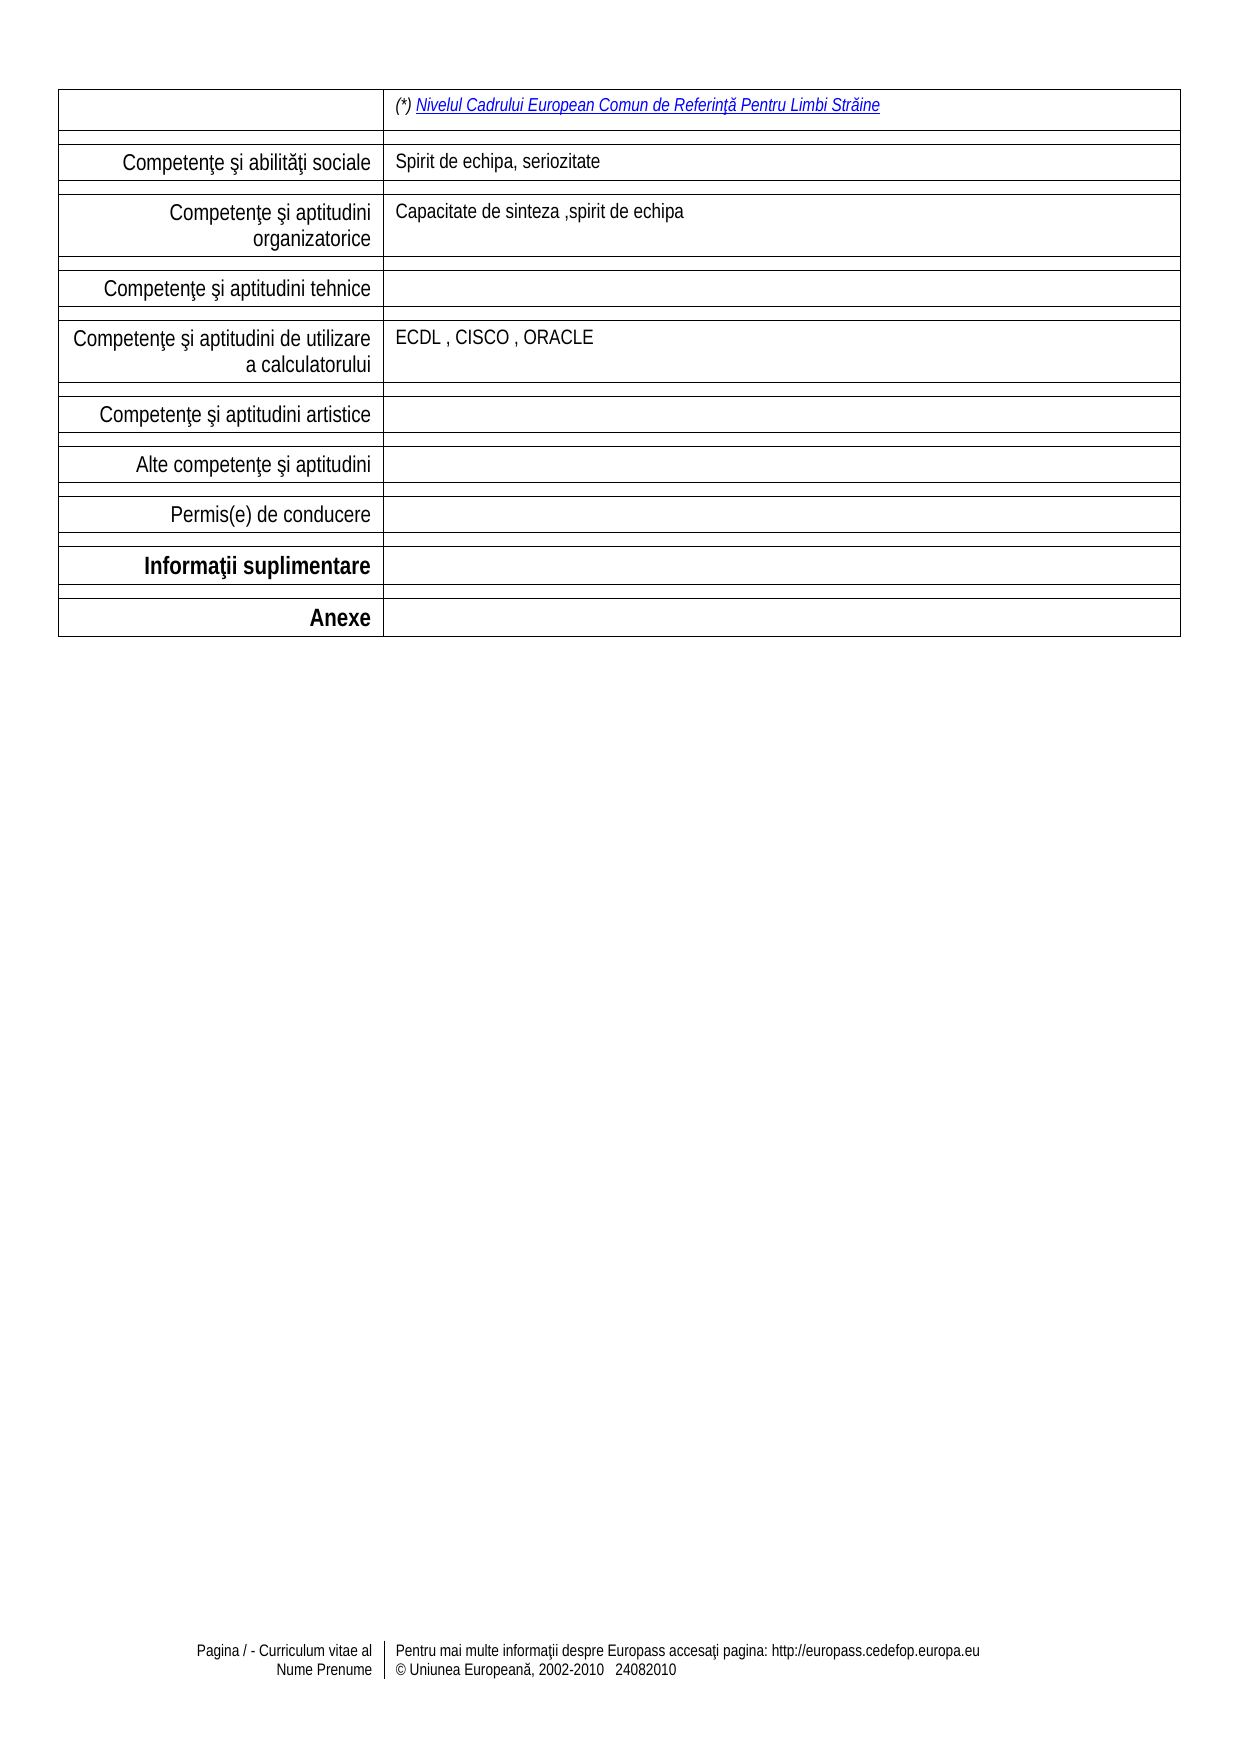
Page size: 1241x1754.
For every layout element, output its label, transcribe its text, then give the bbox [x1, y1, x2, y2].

table_cell Anexe [59, 599, 383, 636]
table_cell [59, 257, 383, 270]
table_cell Capacitate de sinteza ,spirit de echipa [384, 195, 1180, 256]
table_cell ECDL , CISCO , ORACLE [384, 321, 1180, 382]
table_cell [384, 181, 1180, 194]
table_cell (*) Nivelul Cadrului European Comun de Referinţă Pentru Limbi Străine [384, 90, 1180, 129]
table_cell [59, 383, 383, 396]
table_cell [59, 433, 383, 446]
table_cell Competenţe şi abilităţi sociale [59, 145, 383, 179]
table_cell [384, 497, 1180, 532]
table_cell [384, 585, 1180, 598]
table_cell [384, 271, 1180, 306]
table_cell [384, 257, 1180, 270]
table_cell [384, 447, 1180, 482]
table_cell [59, 483, 383, 496]
table_cell [59, 131, 383, 144]
table_cell Competenţe şi aptitudini de utilizare a calculatorului [59, 321, 383, 382]
table_cell Competenţe şi aptitudini organizatorice [59, 195, 383, 256]
table_cell Alte competenţe şi aptitudini [59, 447, 383, 482]
table_cell [384, 383, 1180, 396]
table_cell Competenţe şi aptitudini tehnice [59, 271, 383, 306]
table_cell [384, 547, 1180, 584]
table_cell [59, 533, 383, 546]
table_cell [384, 131, 1180, 144]
table_cell Permis(e) de conducere [59, 497, 383, 532]
table_cell [384, 433, 1180, 446]
table_cell [59, 307, 383, 320]
table_cell Competenţe şi aptitudini artistice [59, 397, 383, 432]
table_cell Informaţii suplimentare [59, 547, 383, 584]
table_cell [59, 181, 383, 194]
table_cell [384, 483, 1180, 496]
table_cell [59, 585, 383, 598]
table_cell [384, 533, 1180, 546]
table_cell [59, 90, 383, 129]
table_cell [384, 599, 1180, 636]
table_cell [384, 307, 1180, 320]
table_cell Spirit de echipa, seriozitate [384, 145, 1180, 179]
table_cell [384, 397, 1180, 432]
